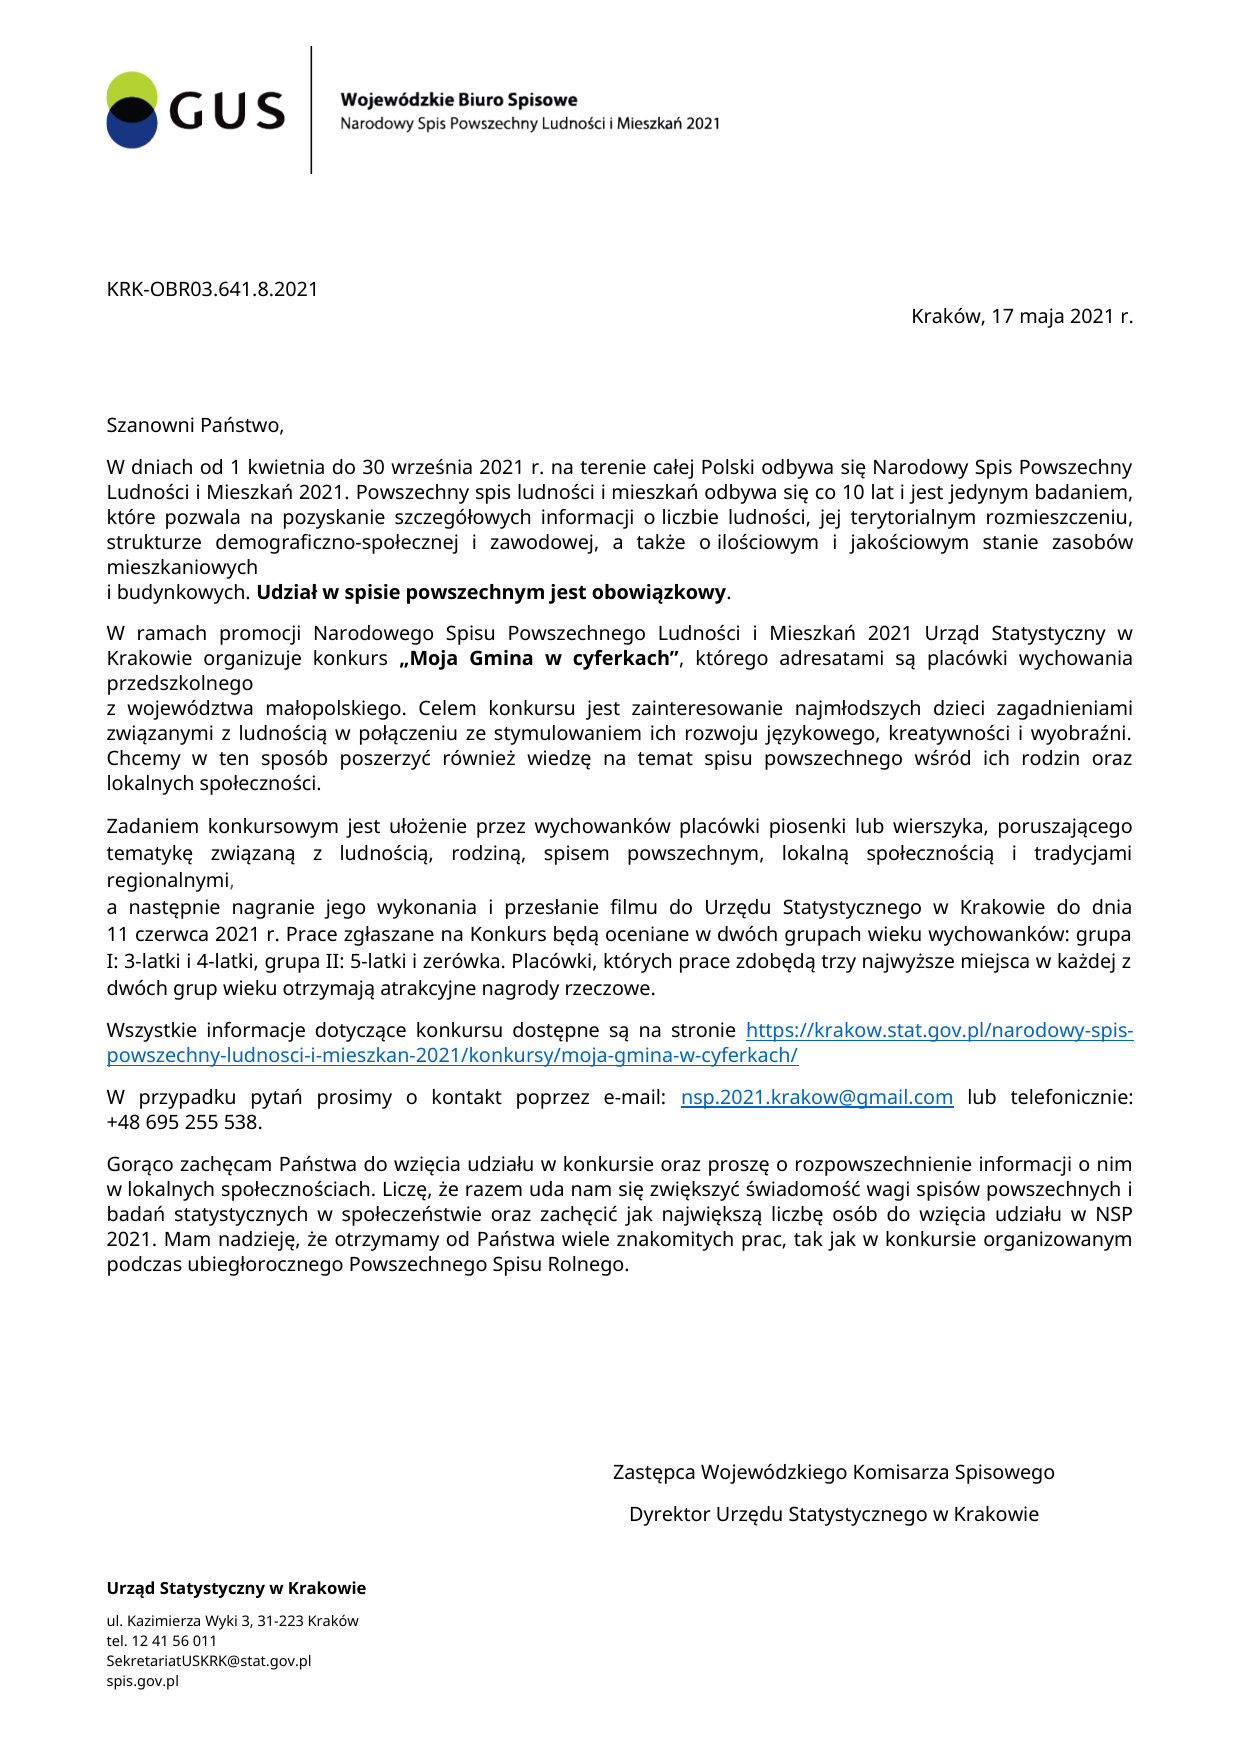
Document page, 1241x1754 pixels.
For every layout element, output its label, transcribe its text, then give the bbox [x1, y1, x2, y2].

text Dyrektor Urzędu Statystycznego w Krakowie [106, 1501, 1134, 1526]
text Kraków, 17 maja 2021 r. [106, 302, 1134, 329]
text KRK-OBR03.641.8.2021 [106, 275, 1134, 302]
text Szanowni Państwo, [106, 412, 1134, 437]
picture [106, 46, 735, 174]
text Wszystkie informacje dotyczące konkursu dostępne są na stronie https://krakow.stat.gov.pl/narodowy-spis-powszechny-ludnosci-i-mieszkan-2021/konkursy/moja-gmina-w-cyferkach/ [106, 1018, 1134, 1068]
text W przypadku pytań prosimy o kontakt poprzez e-mail: nsp.2021.krakow@gmail.com lub telefonicznie: +48 695 255 538. [106, 1084, 1134, 1134]
text Zadaniem konkursowym jest ułożenie przez wychowanków placówki piosenki lub wierszyka, poruszającego tematykę związaną z ludnością, rodziną, spisem powszechnym, lokalną społecznością i tradycjami regionalnymi, a następnie nagranie jego wykonania i przesłanie filmu do Urzędu Statystycznego w Krakowie do dnia 11 czerwca 2021 r. Prace zgłaszane na Konkurs będą oceniane w dwóch grupach wieku wychowanków: grupa I: 3-latki i 4-latki, grupa II: 5-latki i zerówka. Placówki, których prace zdobędą trzy najwyższe miejsca w każdej z dwóch grup wieku otrzymają atrakcyjne nagrody rzeczowe. [106, 812, 1134, 1001]
text Zastępca Wojewódzkiego Komisarza Spisowego [106, 1459, 1134, 1484]
text W ramach promocji Narodowego Spisu Powszechnego Ludności i Mieszkań 2021 Urząd Statystyczny w Krakowie organizuje konkurs „Moja Gmina w cyferkach”, którego adresatami są placówki wychowania przedszkolnego z województwa małopolskiego. Celem konkursu jest zainteresowanie najmłodszych dzieci zagadnieniami związanymi z ludnością w połączeniu ze stymulowaniem ich rozwoju językowego, kreatywności i wyobraźni. Chcemy w ten sposób poszerzyć również wiedzę na temat spisu powszechnego wśród ich rodzin oraz lokalnych społeczności. [106, 621, 1134, 796]
text Gorąco zachęcam Państwa do wzięcia udziału w konkursie oraz proszę o rozpowszechnienie informacji o nim w lokalnych społecznościach. Liczę, że razem uda nam się zwiększyć świadomość wagi spisów powszechnych i badań statystycznych w społeczeństwie oraz zachęcić jak największą liczbę osób do wzięcia udziału w NSP 2021. Mam nadzieję, że otrzymamy od Państwa wiele znakomitych prac, tak jak w konkursie organizowanym podczas ubiegłorocznego Powszechnego Spisu Rolnego. [106, 1151, 1134, 1276]
text W dniach od 1 kwietnia do 30 września 2021 r. na terenie całej Polski odbywa się Narodowy Spis Powszechny Ludności i Mieszkań 2021. Powszechny spis ludności i mieszkań odbywa się co 10 lat i jest jedynym badaniem, które pozwala na pozyskanie szczegółowych informacji o liczbie ludności, jej terytorialnym rozmieszczeniu, strukturze demograficzno-społecznej i zawodowej, a także o ilościowym i jakościowym stanie zasobów mieszkaniowych i budynkowych. Udział w spisie powszechnym jest obowiązkowy. [106, 454, 1134, 604]
